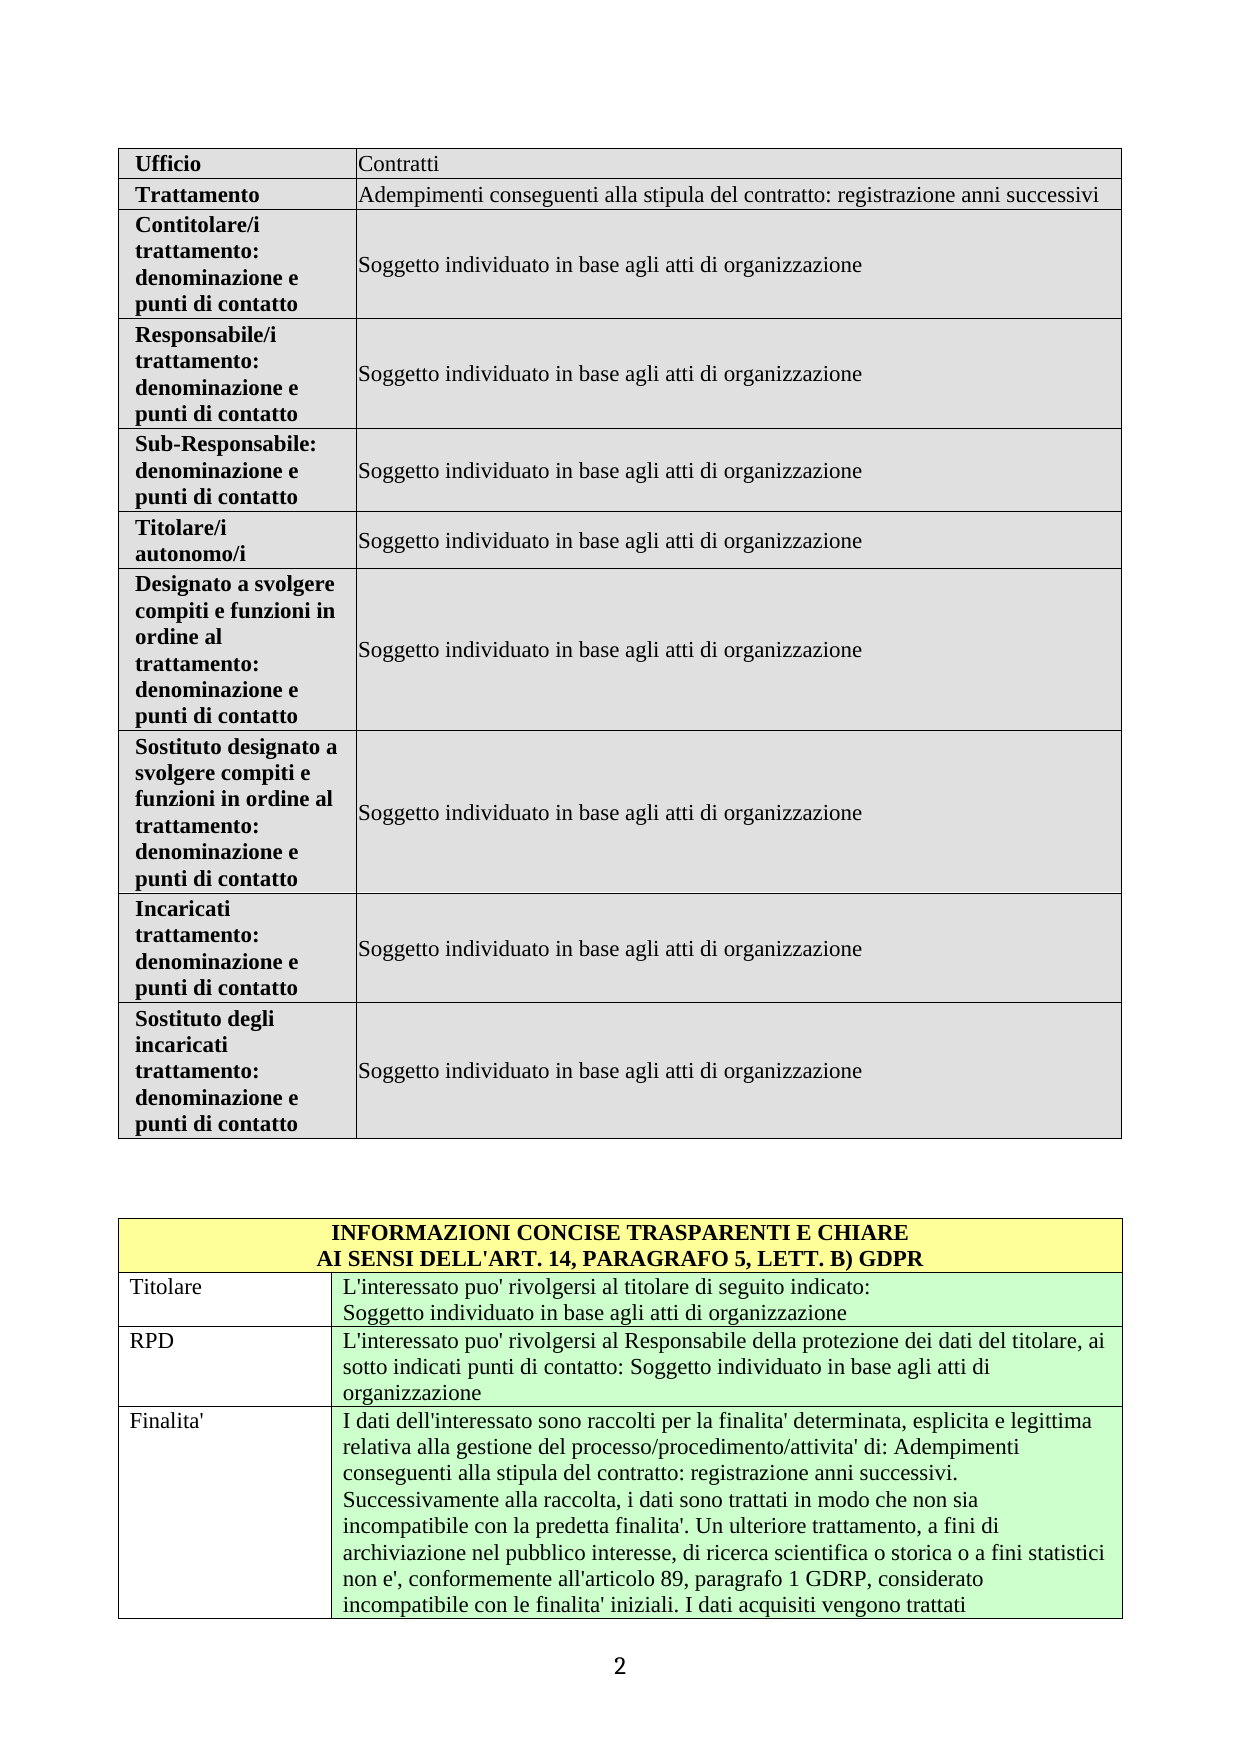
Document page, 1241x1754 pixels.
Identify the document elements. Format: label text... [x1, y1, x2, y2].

table_cell Soggetto individuato in base agli atti di organizzazione [357, 569, 1121, 730]
table_cell Soggetto individuato in base agli atti di organizzazione [357, 429, 1121, 511]
table_cell Contratti [357, 149, 1121, 178]
table_cell Ufficio [119, 149, 356, 178]
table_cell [332, 1407, 1122, 1618]
table_cell Soggetto individuato in base agli atti di organizzazione [357, 512, 1121, 568]
table_cell Soggetto individuato in base agli atti di organizzazione [357, 894, 1121, 1002]
table_cell Titolare/i autonomo/i [119, 512, 356, 568]
table_cell Adempimenti conseguenti alla stipula del contratto: registrazione anni successivi [357, 179, 1121, 209]
table_cell Sub-Responsabile: denominazione e punti di contatto [119, 429, 356, 511]
table_cell Trattamento [119, 179, 356, 209]
table_cell Titolare [119, 1273, 331, 1326]
table_cell Soggetto individuato in base agli atti di organizzazione [357, 1003, 1121, 1138]
table_cell Responsabile/i trattamento: denominazione e punti di contatto [119, 319, 356, 428]
table_cell Soggetto individuato in base agli atti di organizzazione [357, 319, 1121, 428]
table_cell Contitolare/i trattamento: denominazione e punti di contatto [119, 210, 356, 318]
table_cell L'interessato puo' rivolgersi al Responsabile della protezione dei dati del titolare, ai sotto indicati punti di contatto: Soggetto individuato in base agli atti di organizzazione [332, 1327, 1122, 1406]
table_cell Designato a svolgere compiti e funzioni in ordine al trattamento: denominazione e punti di contatto [119, 569, 356, 730]
table_cell Sostituto designato a svolgere compiti e funzioni in ordine al trattamento: denominazione e punti di contatto [119, 731, 356, 892]
table_cell Incaricati trattamento: denominazione e punti di contatto [119, 894, 356, 1002]
table_cell Finalita' [119, 1407, 331, 1618]
table_cell RPD [119, 1327, 331, 1406]
table_cell Soggetto individuato in base agli atti di organizzazione [357, 731, 1121, 892]
table_header INFORMAZIONI CONCISE TRASPARENTI E CHIARE AI SENSI DELL'ART. 14, PARAGRAFO 5, LETT. B) GDPR [119, 1219, 1122, 1272]
table_cell Sostituto degli incaricati trattamento: denominazione e punti di contatto [119, 1003, 356, 1138]
table_cell Soggetto individuato in base agli atti di organizzazione [357, 210, 1121, 318]
table_cell L'interessato puo' rivolgersi al titolare di seguito indicato: Soggetto individuato in base agli atti di organizzazione [332, 1273, 1122, 1326]
